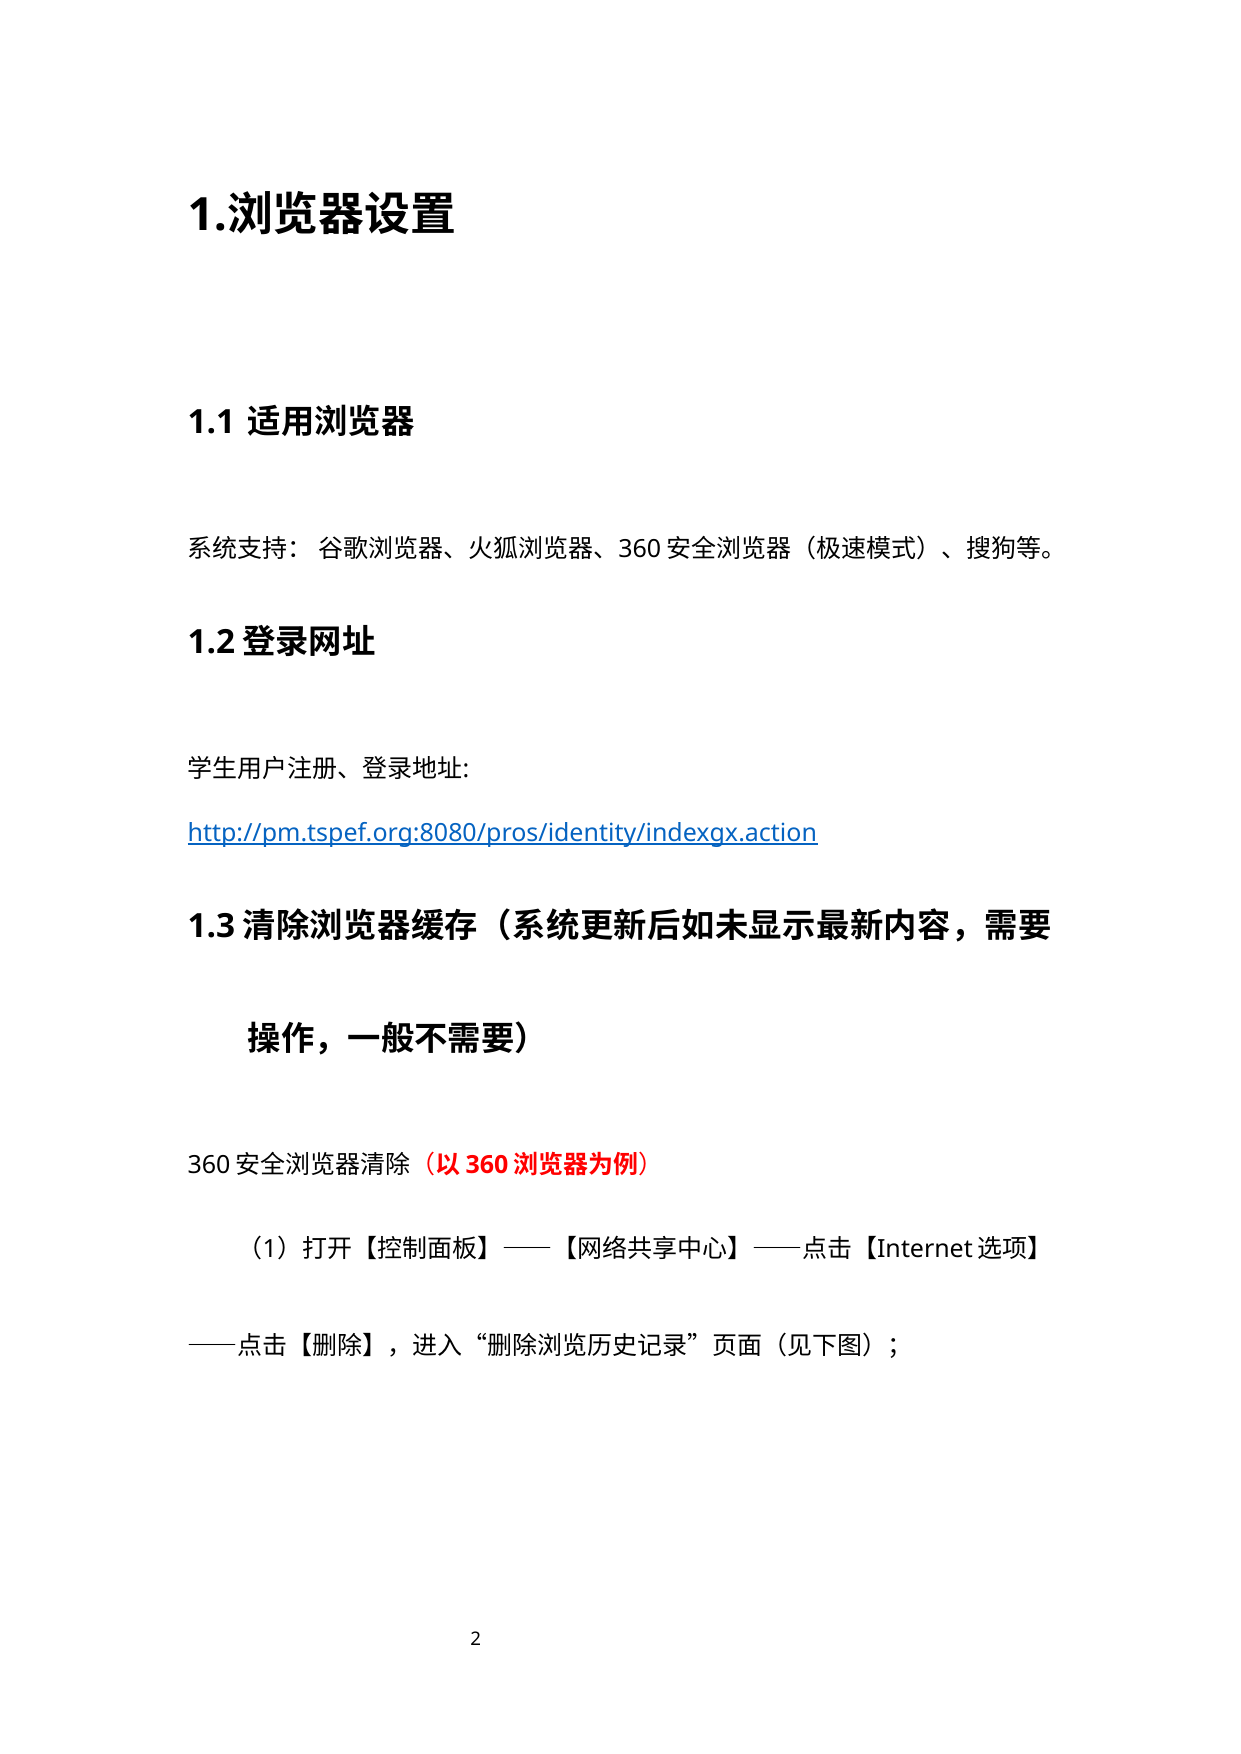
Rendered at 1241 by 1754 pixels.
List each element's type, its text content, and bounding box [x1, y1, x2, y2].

subtitle 适用浏览器 [187, 387, 1053, 452]
subtitle 1.浏览器设置 [187, 162, 1053, 259]
text 系统支持： 谷歌浏览器、火狐浏览器、360安全浏览器（极速模式）、搜狗等。 [187, 514, 1053, 579]
text http://pm.tspef.org:8080/pros/identity/indexgx.action [187, 799, 1053, 864]
text 学生用户注册、登录地址: [187, 734, 1053, 799]
subtitle 1.3清除浏览器缓存（系统更新后如未显示最新内容，需要操作，一般不需要） [187, 891, 1053, 1068]
text 360安全浏览器清除（以360浏览器为例） [187, 1131, 1053, 1196]
list 打开【控制面板】——【网络共享中心】——点击【Internet选项】——点击【删除】，进入“删除浏览历史记录”页面（见下图）； [187, 1214, 1053, 1376]
subtitle 1.2登录网址 [187, 606, 1053, 671]
